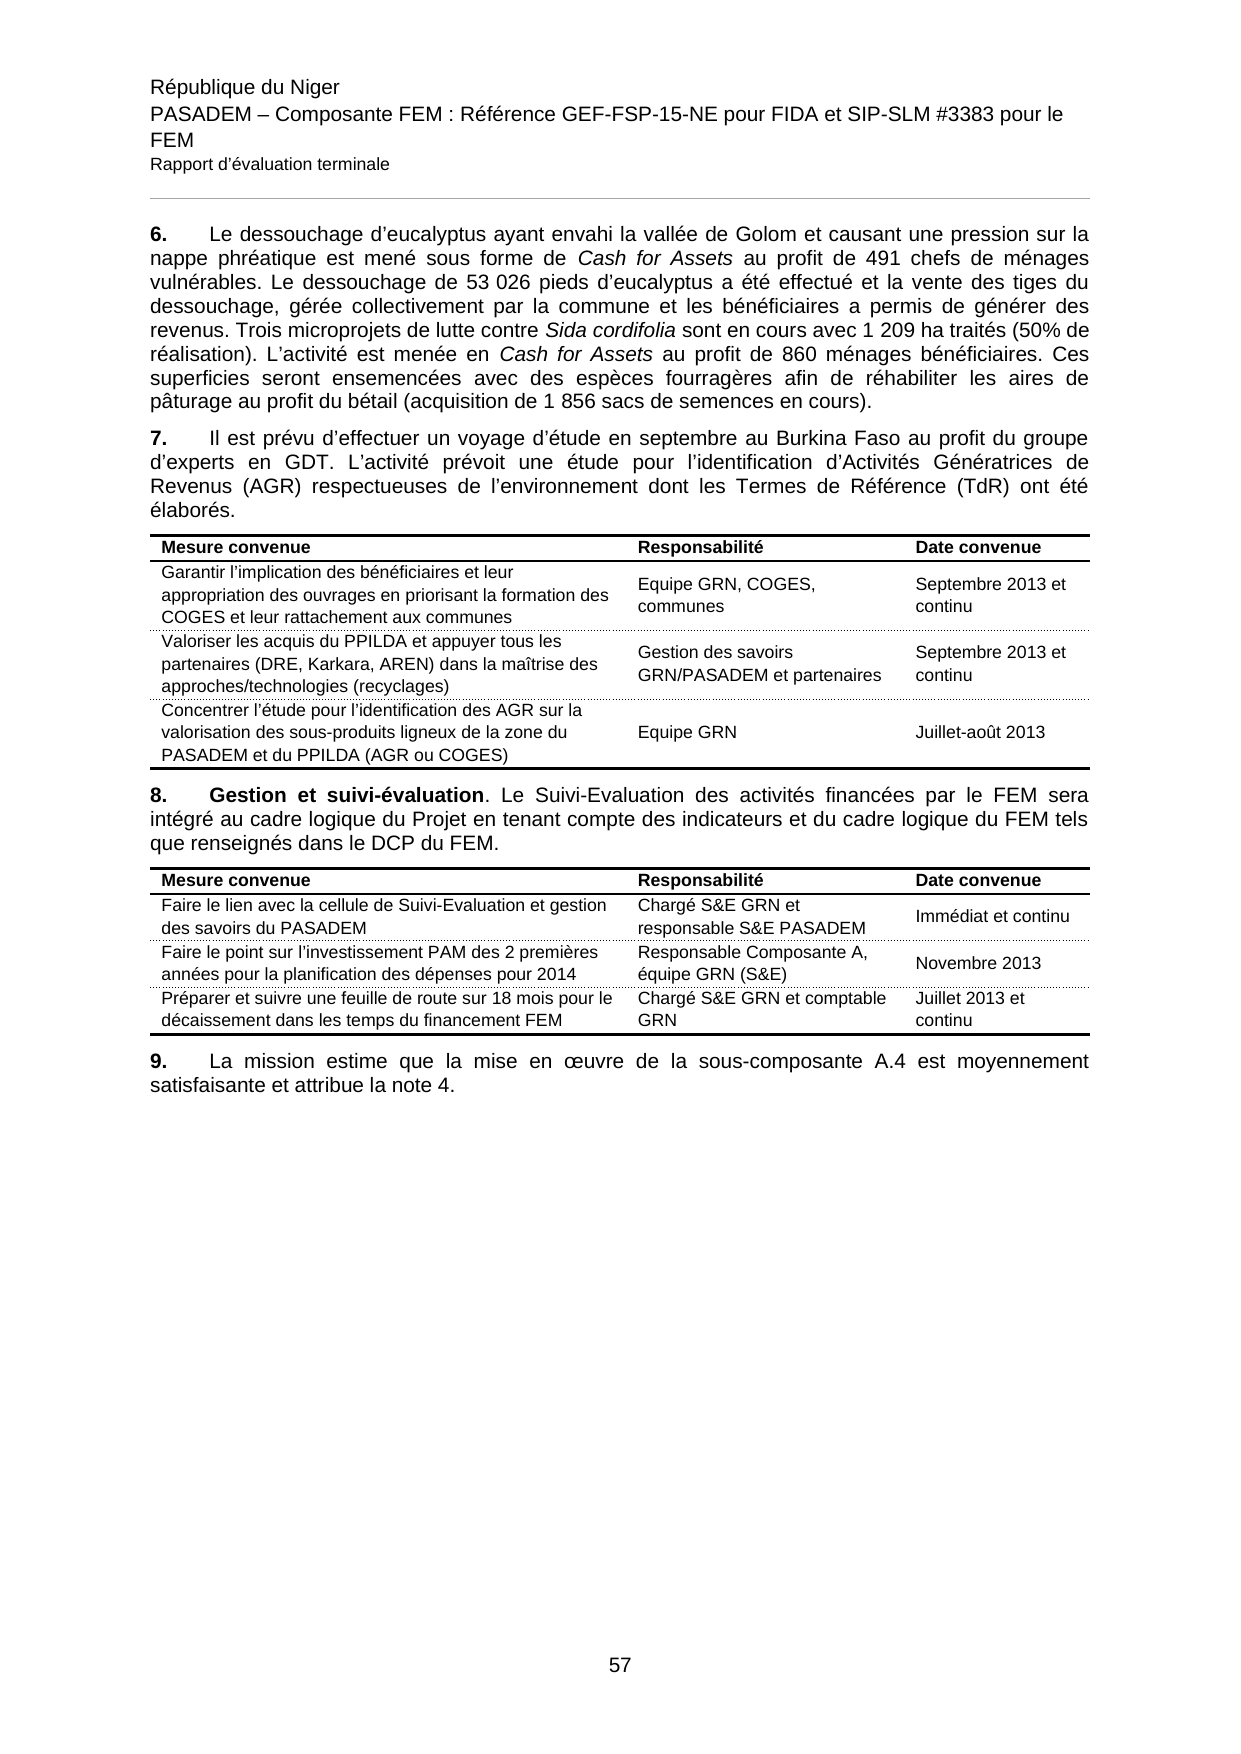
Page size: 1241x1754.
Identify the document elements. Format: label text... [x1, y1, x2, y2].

table_header Responsabilité [626, 870, 904, 893]
table_cell Chargé S&E GRN et responsable S&E PASADEM [626, 895, 904, 940]
table_header Mesure convenue [150, 870, 626, 893]
list Le dessouchage d’eucalyptus ayant envahi la vallée de Golom et causant une pression sur la nappe phréatique est mené sous forme de Cash for Assets au profit de 491 chefs de ménages vulnérables. Le dessouchage de 53 026 pieds d’eucalyptus a été effectué et la vente des tiges du dessouchage, gérée collectivement par la commune et les bénéficiaires a permis de générer des revenus. Trois microprojets de lutte contre Sida cordifolia sont en cours avec 1 209 ha traités (50% de réalisation). L’activité est menée en Cash for Assets au profit de 860 ménages bénéficiaires. Ces superficies seront ensemencées avec des espèces fourragères afin de réhabiliter les aires de pâturage au profit du bétail (acquisition de 1 856 sacs de semences en cours). [150, 222, 1090, 413]
table_cell Juillet-août 2013 [904, 699, 1090, 767]
table_cell Novembre 2013 [904, 940, 1090, 987]
table_cell Septembre 2013 et continu [904, 630, 1090, 698]
table_cell Valoriser les acquis du PPILDA et appuyer tous les partenaires (DRE, Karkara, AREN) dans la maîtrise des approches/technologies (recyclages) [150, 630, 626, 698]
table_header Responsabilité [626, 537, 904, 560]
table_header Date convenue [904, 870, 1090, 893]
table_cell Responsable Composante A, équipe GRN (S&E) [626, 940, 904, 987]
table_cell Faire le lien avec la cellule de Suivi-Evaluation et gestion des savoirs du PASADEM [150, 895, 626, 940]
table_cell Equipe GRN [626, 699, 904, 767]
list Il est prévu d’effectuer un voyage d’étude en septembre au Burkina Faso au profit du groupe d’experts en GDT. L’activité prévoit une étude pour l’identification d’Activités Génératrices de Revenus (AGR) respectueuses de l’environnement dont les Termes de Référence (TdR) ont été élaborés. [150, 426, 1090, 522]
table_cell Garantir l’implication des bénéficiaires et leur appropriation des ouvrages en priorisant la formation des COGES et leur rattachement aux communes [150, 562, 626, 630]
table_cell Immédiat et continu [904, 895, 1090, 940]
list Gestion et suivi-évaluation. Le Suivi-Evaluation des activités financées par le FEM sera intégré au cadre logique du Projet en tenant compte des indicateurs et du cadre logique du FEM tels que renseignés dans le DCP du FEM. [150, 783, 1090, 854]
table_cell Concentrer l’étude pour l’identification des AGR sur la valorisation des sous-produits ligneux de la zone du PASADEM et du PPILDA (AGR ou COGES) [150, 699, 626, 767]
table_cell Chargé S&E GRN et comptable GRN [626, 987, 904, 1033]
table_cell Gestion des savoirs GRN/PASADEM et partenaires [626, 630, 904, 698]
table_cell Septembre 2013 et continu [904, 562, 1090, 630]
table_cell Equipe GRN, COGES, communes [626, 562, 904, 630]
table_cell Faire le point sur l’investissement PAM des 2 premières années pour la planification des dépenses pour 2014 [150, 940, 626, 987]
table_cell Préparer et suivre une feuille de route sur 18 mois pour le décaissement dans les temps du financement FEM [150, 987, 626, 1033]
table_header Date convenue [904, 537, 1090, 560]
table_header Mesure convenue [150, 537, 626, 560]
table_cell Juillet 2013 et continu [904, 987, 1090, 1033]
list La mission estime que la mise en œuvre de la sous-composante A.4 est moyennement satisfaisante et attribue la note 4. [150, 1048, 1090, 1096]
